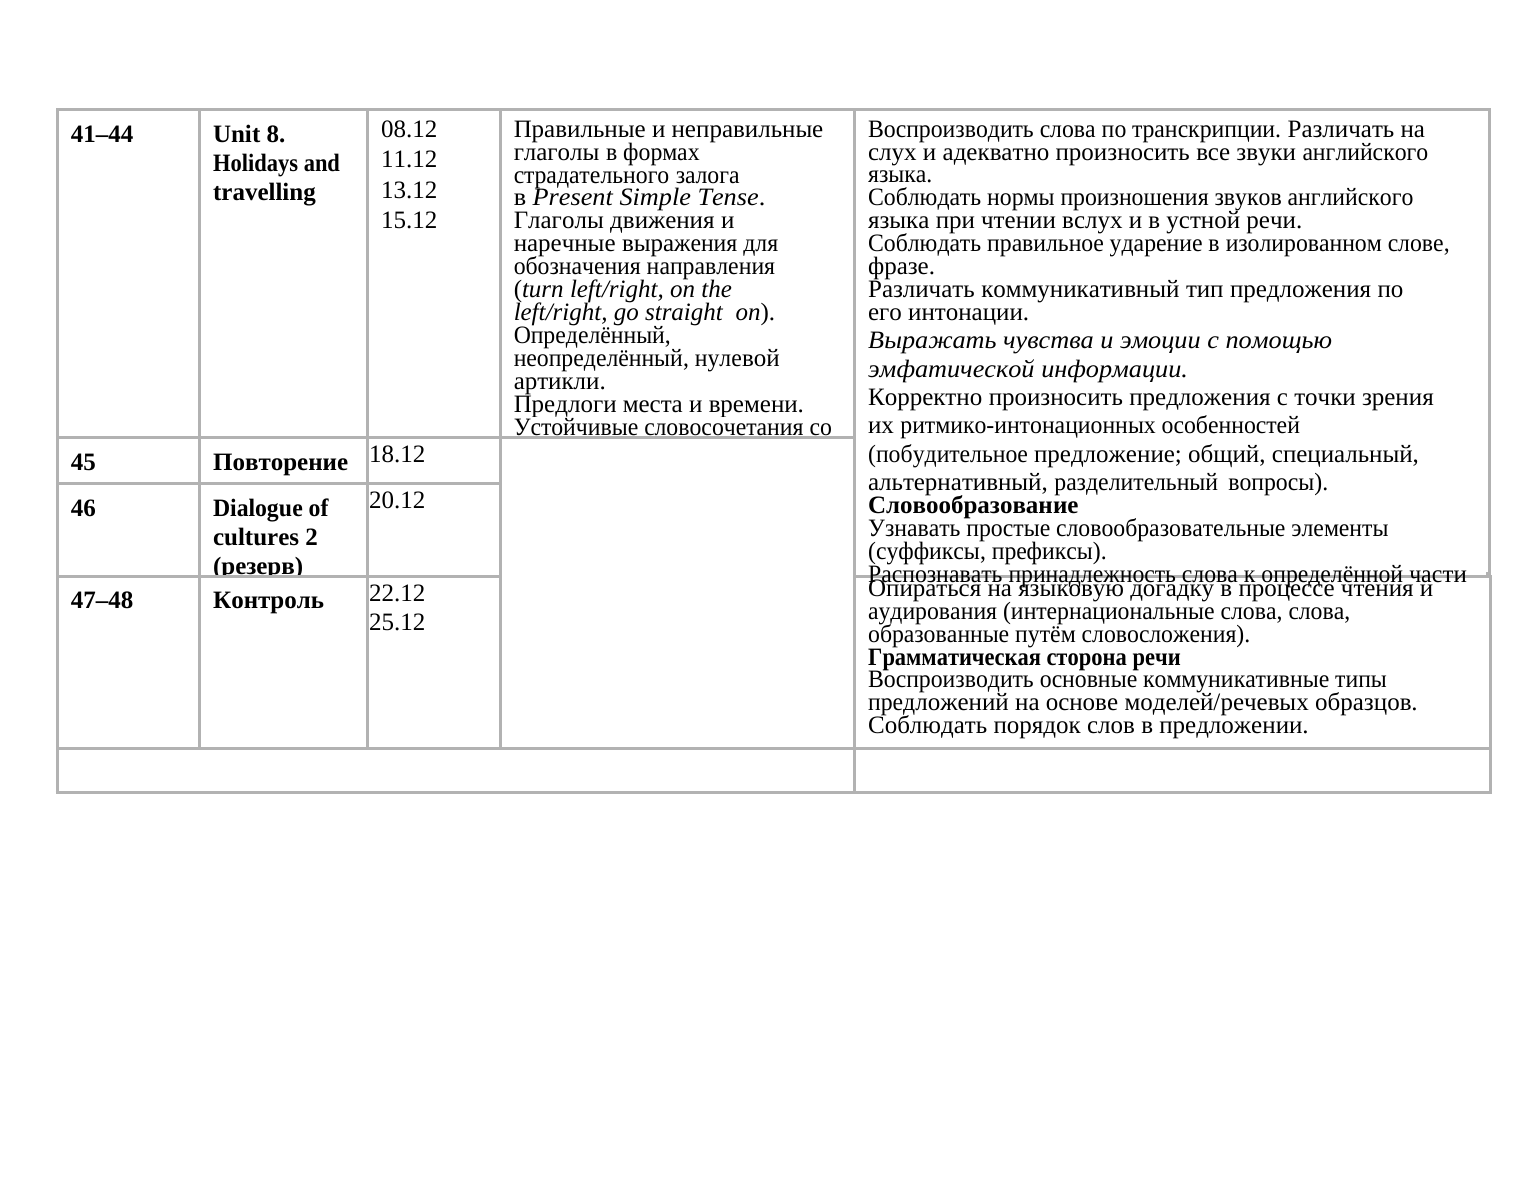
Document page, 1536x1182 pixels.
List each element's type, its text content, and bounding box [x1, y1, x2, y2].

table_cell [856, 750, 1489, 791]
table_cell Dialogue of cultures 2 (резерв) [201, 485, 366, 575]
table_cell 45 [59, 439, 198, 482]
table_cell [59, 750, 853, 791]
table_cell 46 [59, 485, 198, 575]
table_cell [502, 439, 853, 747]
table_cell 41–44 [59, 111, 198, 436]
table_cell Правильные и неправильные глаголы в формах страдательного залога в Present Simple Tense. Глаголы движения и наречные выражения для обозначения направления (turn left/right, on the left/right, go straight on). Определённый, неопределённый, нулевой артикли. Предлоги места и времени. Устойчивые словосочетания со словом home [502, 111, 853, 436]
table_cell 20.12 [369, 485, 499, 575]
table_cell 08.12 11.12 13.12 15.12 [369, 111, 499, 436]
table_cell Опираться на языковую догадку в процессе чтения и аудирования (интернациональные слова, слова, образованные путём словосложения). Грамматическая сторона речи Воспроизводить основные коммуникативные типы предложений на основе моделей/речевых образцов. Соблюдать порядок слов в предложении. [856, 578, 1489, 747]
table_cell 22.12 25.12 [369, 578, 499, 747]
table_cell 47–48 [59, 578, 198, 747]
table_cell Повторение [201, 439, 366, 482]
table_cell 18.12 [369, 439, 499, 482]
table_cell Unit 8. Holidays and travelling [201, 111, 366, 436]
table_cell Контроль [201, 578, 366, 747]
